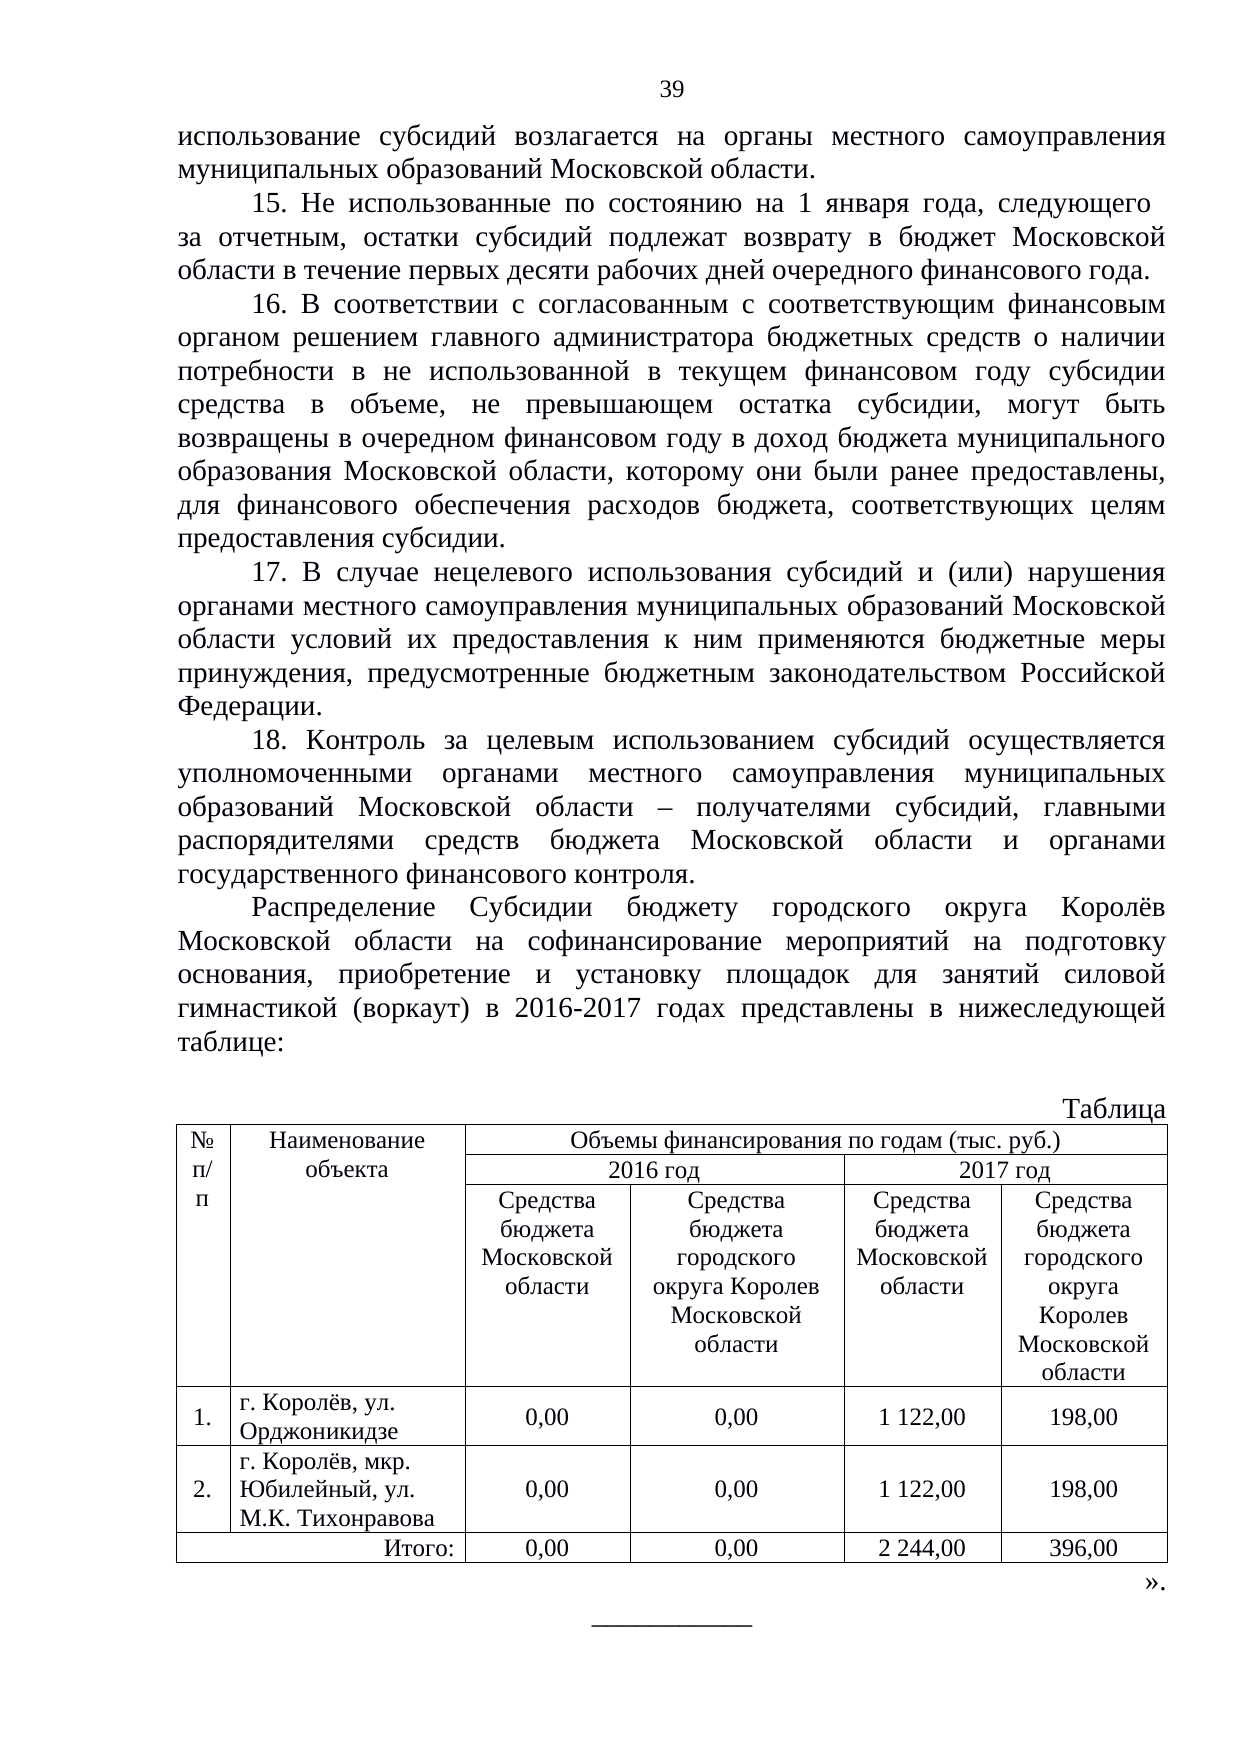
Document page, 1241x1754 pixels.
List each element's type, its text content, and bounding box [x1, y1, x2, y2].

table_cell г. Королёв, ул. Орджоникидзе [231, 1387, 465, 1445]
table_cell 0,00 [466, 1533, 630, 1562]
table_cell 0,00 [466, 1446, 630, 1532]
table_cell 1 122,00 [845, 1446, 1001, 1532]
text ». [177, 1563, 1166, 1596]
table_cell Средства бюджета Московской области [845, 1185, 1001, 1386]
text 18. Контроль за целевым использованием субсидий осуществляется уполномоченными органами местного самоуправления муниципальных образований Московской области – получателями субсидий, главными распорядителями средств бюджета Московской области и органами государственного финансового контроля. [177, 722, 1166, 889]
text Распределение Субсидии бюджету городского округа Королёв Московской области на софинансирование мероприятий на подготовку основания, приобретение и установку площадок для занятий силовой гимнастикой (воркаут) в 2016-2017 годах представлены в нижеследующей таблице: [177, 889, 1166, 1057]
table_cell Итого: [177, 1533, 465, 1562]
table_cell 0,00 [631, 1387, 844, 1445]
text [177, 118, 1166, 185]
table_cell Средства бюджета городского округа Королев Московской области [1002, 1185, 1167, 1386]
table_cell 0,00 [631, 1446, 844, 1532]
text ___________ [177, 1596, 1166, 1630]
table_cell 0,00 [466, 1387, 630, 1445]
text 15. Не использованные по состоянию на 1 января года, следующего за отчетным, остатки субсидий подлежат возврату в бюджет Московской области в течение первых десяти рабочих дней очередного финансового года. [177, 185, 1166, 286]
text Таблица [177, 1091, 1166, 1124]
table_cell 198,00 [1002, 1387, 1167, 1445]
table_cell 198,00 [1002, 1446, 1167, 1532]
table_header Наименование объекта [231, 1125, 465, 1386]
table_cell г. Королёв, мкр. Юбилейный, ул. М.К. Тихонравова [231, 1446, 465, 1532]
table_cell Средства бюджета Московской области [466, 1185, 630, 1386]
text 17. В случае нецелевого использования субсидий и (или) нарушения органами местного самоуправления муниципальных образований Московской области условий их предоставления к ним применяются бюджетные меры принуждения, предусмотренные бюджетным законодательством Российской Федерации. [177, 554, 1166, 722]
table_cell 396,00 [1002, 1533, 1167, 1562]
table_header Объемы финансирования по годам (тыс. руб.) [466, 1125, 1167, 1154]
table_header № п/п [177, 1125, 230, 1386]
table_cell Средства бюджета городского округа Королев Московской области [631, 1185, 844, 1386]
table_cell 1 122,00 [845, 1387, 1001, 1445]
table_cell 0,00 [631, 1533, 844, 1562]
table_cell 2. [177, 1446, 230, 1532]
table_cell 1. [177, 1387, 230, 1445]
text 16. В соответствии с согласованным с соответствующим финансовым органом решением главного администратора бюджетных средств о наличии потребности в не использованной в текущем финансовом году субсидии средства в объеме, не превышающем остатка субсидии, могут быть возвращены в очередном финансовом году в доход бюджета муниципального образования Московской области, которому они были ранее предоставлены, для финансового обеспечения расходов бюджета, соответствующих целям предоставления субсидии. [177, 286, 1166, 554]
table_cell 2016 год [466, 1155, 844, 1184]
table_cell 2017 год [845, 1155, 1167, 1184]
table_cell 2 244,00 [845, 1533, 1001, 1562]
